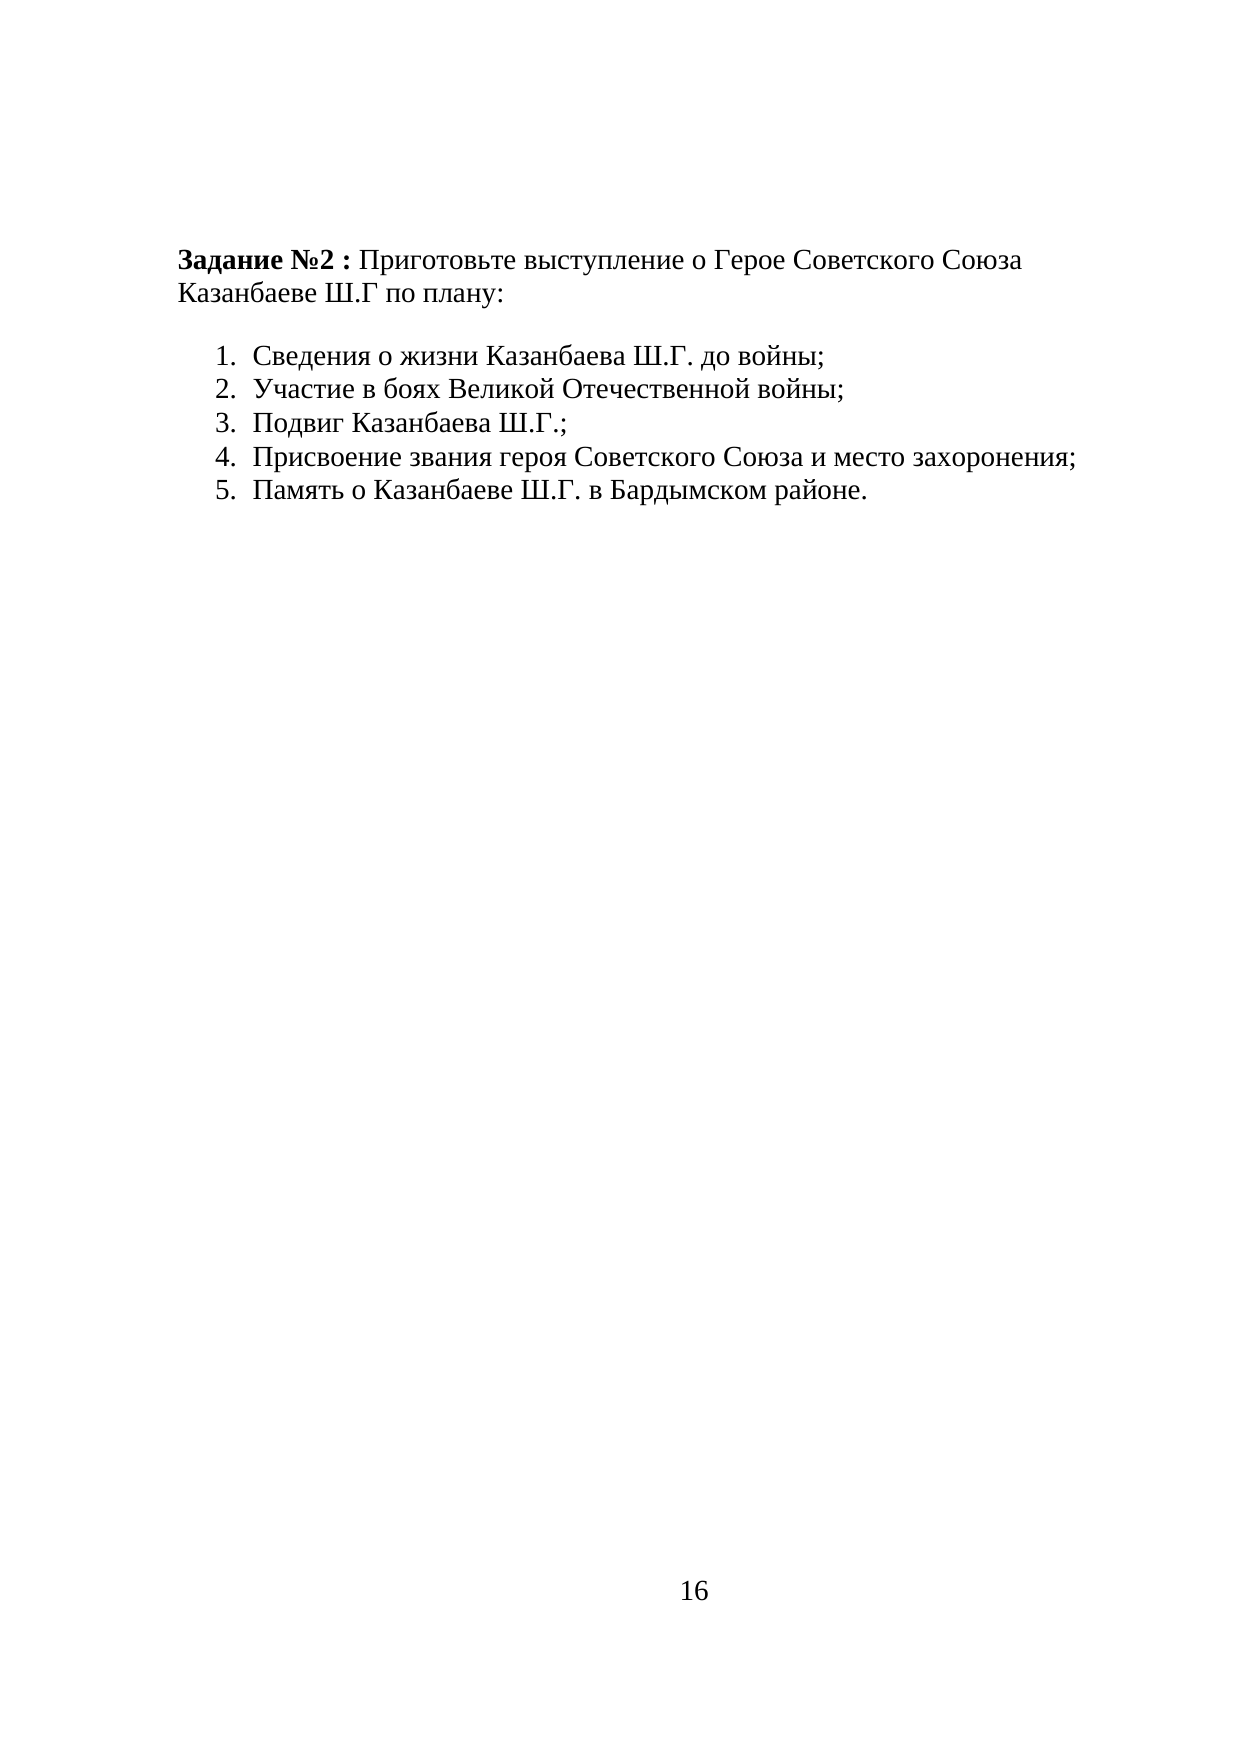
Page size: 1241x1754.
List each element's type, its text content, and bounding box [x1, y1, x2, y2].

list Сведения о жизни Казанбаева Ш.Г. до войны; [215, 338, 1152, 372]
text 16 [177, 1573, 1152, 1607]
text Задание №2 : Приготовьте выступление о Герое Советского Союза Казанбаеве Ш.Г по плану: [177, 242, 1152, 309]
list Присвоение звания героя Советского Союза и место захоронения; [215, 439, 1152, 472]
list Память о Казанбаеве Ш.Г. в Бардымском районе. [215, 472, 1152, 506]
list Подвиг Казанбаева Ш.Г.; [215, 405, 1152, 439]
list Участие в боях Великой Отечественной войны; [215, 372, 1152, 405]
